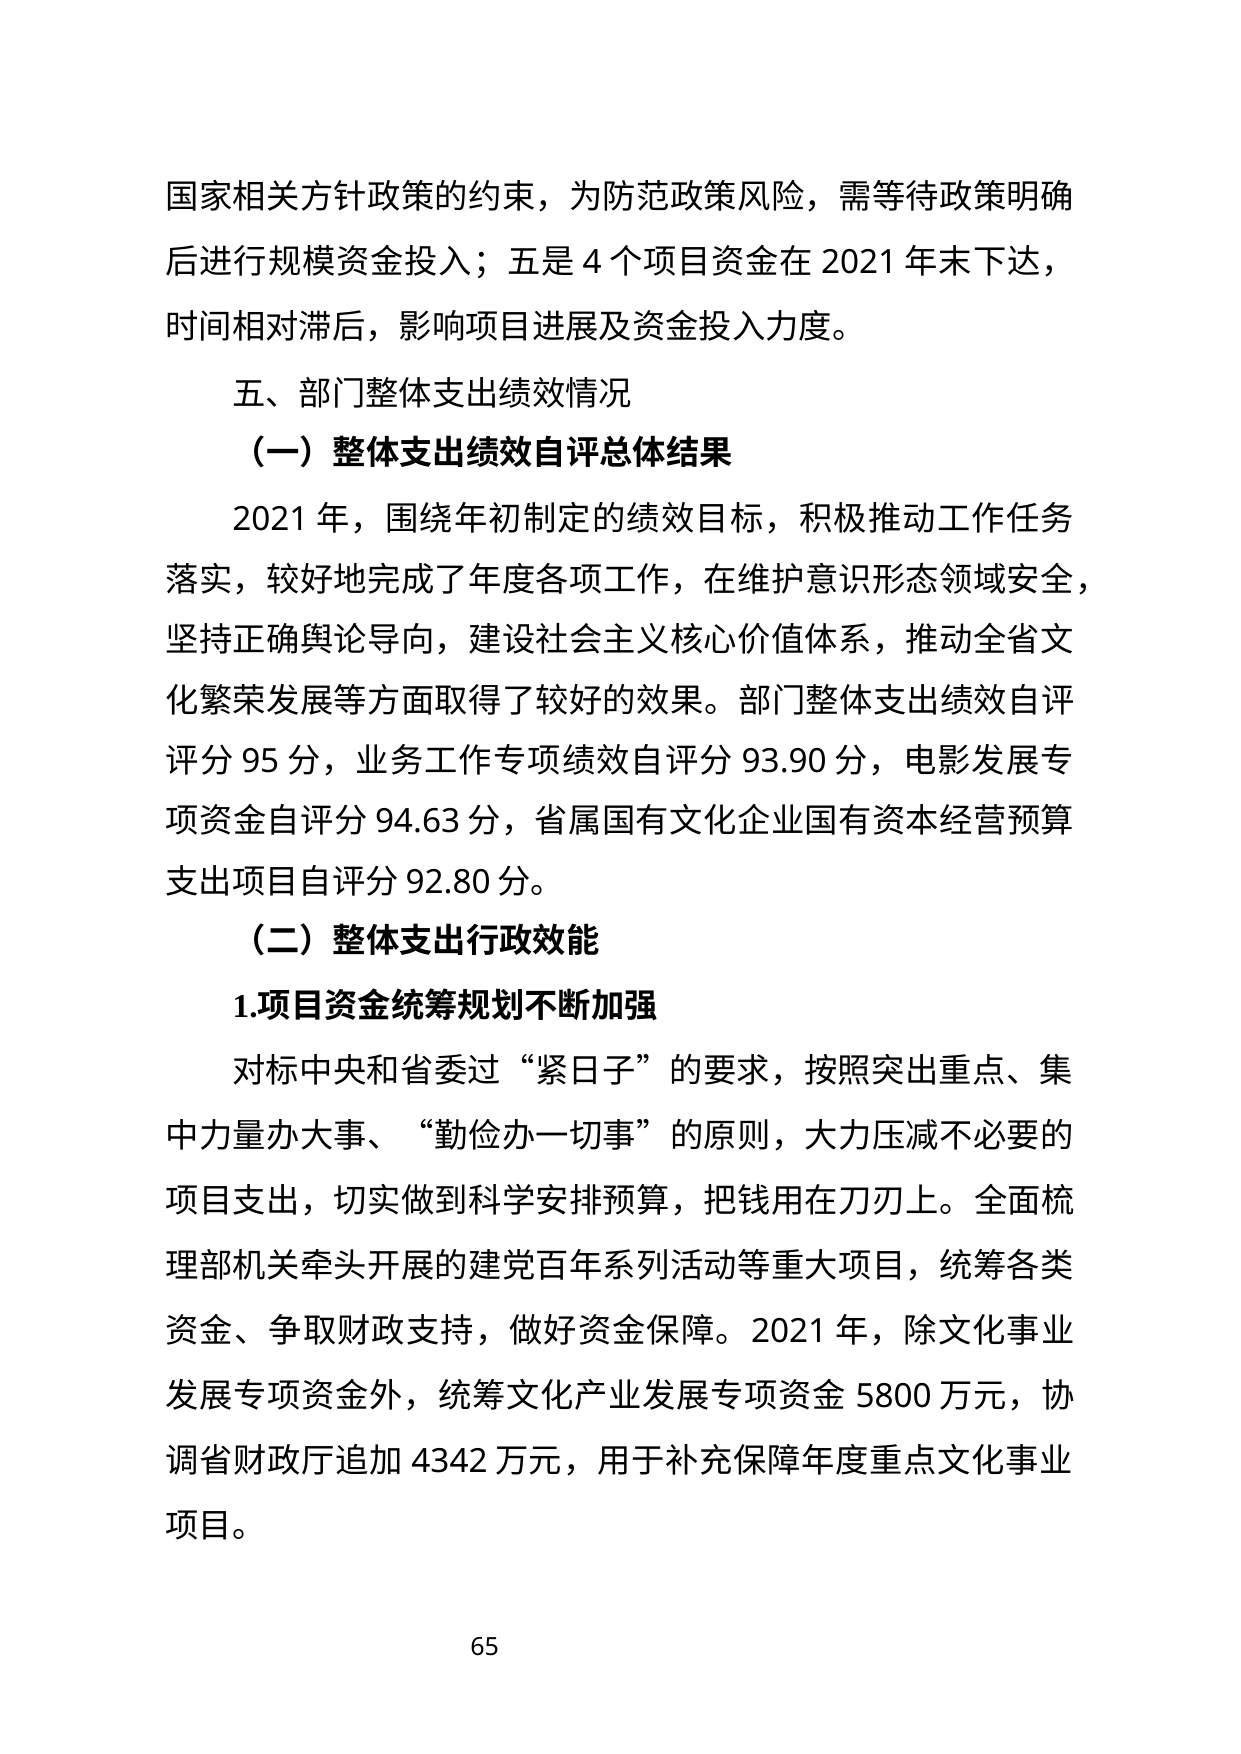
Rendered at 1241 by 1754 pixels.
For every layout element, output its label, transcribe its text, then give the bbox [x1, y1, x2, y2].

subtitle 1.项目资金统筹规划不断加强 [165, 970, 1075, 1035]
subtitle （一）整体支出绩效自评总体结果 [165, 417, 1075, 482]
text 2021年，围绕年初制定的绩效目标，积极推动工作任务落实，较好地完成了年度各项工作，在维护意识形态领域安全，坚持正确舆论导向，建设社会主义核心价值体系，推动全省文化繁荣发展等方面取得了较好的效果。部门整体支出绩效自评评分95分，业务工作专项绩效自评分93.90分，电影发展专项资金自评分94.63分，省属国有文化企业国有资本经营预算支出项目自评分92.80分。 [165, 482, 1075, 905]
subtitle 五、部门整体支出绩效情况 [165, 357, 1075, 417]
text 对标中央和省委过“紧日子”的要求，按照突出重点、集中力量办大事、“勤俭办一切事”的原则，大力压减不必要的项目支出，切实做到科学安排预算，把钱用在刀刃上。全面梳理部机关牵头开展的建党百年系列活动等重大项目，统筹各类资金、争取财政支持，做好资金保障。2021年，除文化事业发展专项资金外，统筹文化产业发展专项资金5800万元，协调省财政厅追加4342万元，用于补充保障年度重点文化事业项目。 [165, 1035, 1075, 1555]
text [165, 162, 1075, 357]
subtitle （二）整体支出行政效能 [165, 905, 1075, 970]
